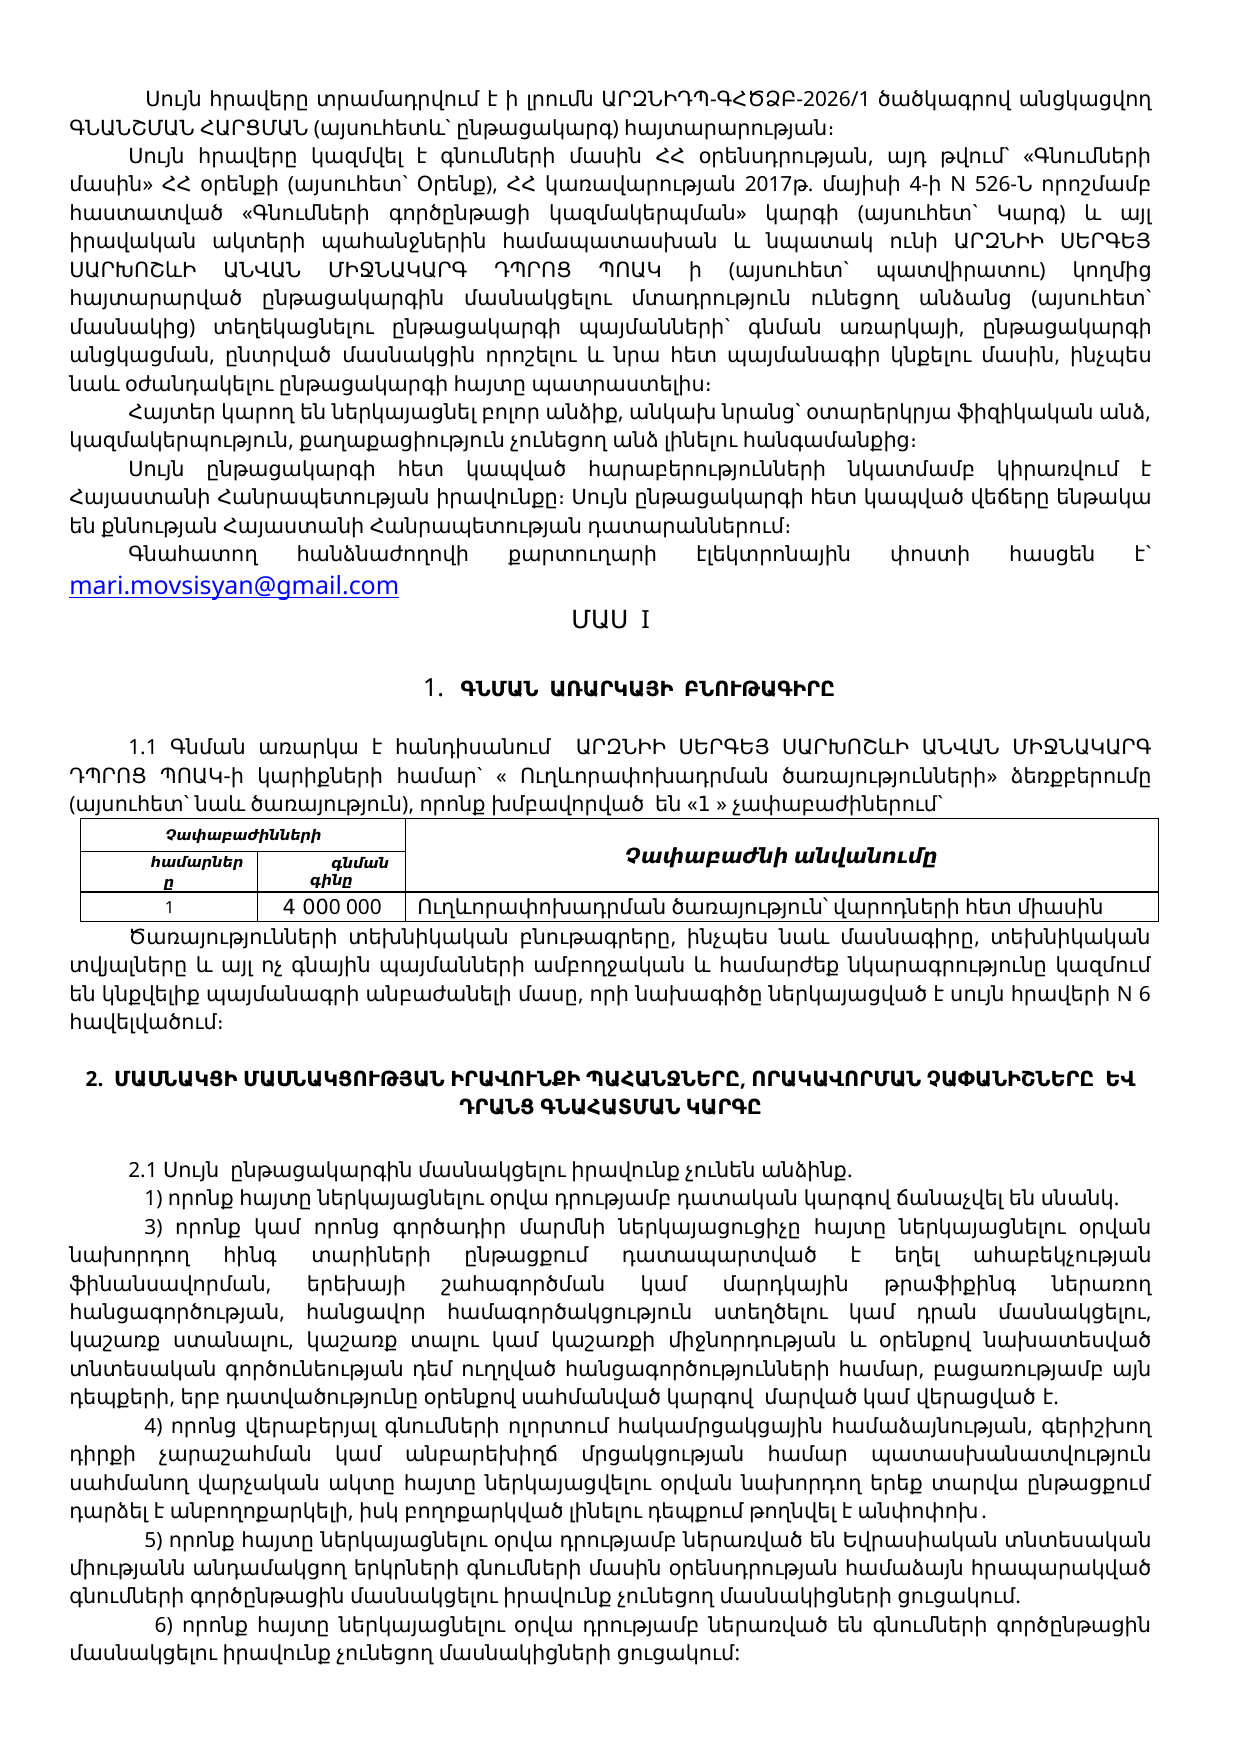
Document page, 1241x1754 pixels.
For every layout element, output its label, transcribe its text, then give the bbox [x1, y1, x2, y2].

text 2. ՄԱՍՆԱԿՑԻ ՄԱՍՆԱԿՑՈՒԹՅԱՆ ԻՐԱՎՈՒՆՔԻ ՊԱՀԱՆՋՆԵՐԸ, ՈՐԱԿԱՎՈՐՄԱՆ ՉԱՓԱՆԻՇՆԵՐԸ ԵՎ ԴՐԱՆՑ ԳՆԱՀԱՏՄԱՆ ԿԱՐԳԸ [69, 1064, 1152, 1121]
text ՄԱՍ I [69, 602, 1152, 636]
text 3) որոնք կամ որոնց գործադիր մարմնի ներկայացուցիչը հայտը ներկայացնելու օրվան նախորդող հինգ տարիների ընթացքում դատապարտված է եղել ահաբեկչության ֆինանսավորման, երեխայի շահագործման կամ մարդկային թրաֆիքինգ ներառող հանցագործության, հանցավոր համագործակցություն ստեղծելու կամ դրան մասնակցելու, կաշառք ստանալու, կաշառք տալու կամ կաշառքի միջնորդության և օրենքով նախատեսված տնտեսական գործունեության դեմ ուղղված հանցագործությունների համար, բացառությամբ այն դեպքերի, երբ դատվածությունը օրենքով սահմանված կարգով մարված կամ վերացված է. [69, 1212, 1152, 1411]
text Ծառայությունների տեխնիկական բնութագրերը, ինչպես նաև մասնագիրը, տեխնիկական տվյալները և այլ ոչ գնային պայմանների ամբողջական և համարժեք նկարագրությունը կազմում են կնքվելիք պայմանագրի անբաժանելի մասը, որի նախագիծը ներկայացված է սույն հրավերի N 6 հավելվածում։ [69, 922, 1152, 1036]
table_cell 4 000 000 [258, 893, 405, 921]
table_cell Ուղևորափոխադրման ծառայություն՝ վարոդների հետ միասին [406, 893, 1158, 921]
table_cell գնման գինը [258, 852, 405, 891]
text Գնահատող հանձնաժողովի քարտուղարի էլեկտրոնային փոստի հասցեն է` mari.movsisyan@gmail.com [69, 539, 1152, 602]
text 4) որոնց վերաբերյալ գնումների ոլորտում հակամրցակցային համաձայնության, գերիշխող դիրքի չարաշահման կամ անբարեխիղճ մրցակցության համար պատասխանատվություն սահմանող վարչական ակտը հայտը ներկայացվելու օրվան նախորդող երեք տարվա ընթացքում դարձել է անբողոքարկելի, իսկ բողոքարկված լինելու դեպքում թողնվել է անփոփոխ․ [69, 1411, 1152, 1525]
text 5) որոնք հայտը ներկայացնելու օրվա դրությամբ ներառված են Եվրասիական տնտեսական միությանն անդամակցող երկրների գնումների մասին օրենսդրության համաձայն հրապարակված գնումների գործընթացին մասնակցելու իրավունք չունեցող մասնակիցների ցուցակում. [69, 1525, 1152, 1610]
text Սույն հրավերը կազմվել է գնումների մասին ՀՀ օրենսդրության, այդ թվում` «Գնումների մասին» ՀՀ օրենքի (այսուհետ` Օրենք), ՀՀ կառավարության 2017թ. մայիսի 4-ի N 526-Ն որոշմամբ հաստատված «Գնումների գործընթացի կազմակերպման» կարգի (այսուհետ` Կարգ) և այլ իրավական ակտերի պահանջներին համապատասխան և նպատակ ունի ԱՐԶՆԻԻ ՍԵՐԳԵՅ ՍԱՐԽՈՇևԻ ԱՆՎԱՆ ՄԻՋՆԱԿԱՐԳ ԴՊՐՈՑ ՊՈԱԿ ի (այսուհետ` պատվիրատու) կողմից հայտարարված ընթացակարգին մասնակցելու մտադրություն ունեցող անձանց (այսուհետ` մասնակից) տեղեկացնելու ընթացակարգի պայմանների` գնման առարկայի, ընթացակարգի անցկացման, ընտրված մասնակցին որոշելու և նրա հետ պայմանագիր կնքելու մասին, ինչպես նաև օժանդակելու ընթացակարգի հայտը պատրաստելիս։ [69, 141, 1152, 397]
text Հայտեր կարող են ներկայացնել բոլոր անձիք, անկախ նրանց` օտարերկրյա ֆիզիկական անձ, կազմակերպություն, քաղաքացիություն չունեցող անձ լինելու հանգամանքից։ [69, 397, 1152, 454]
list ԳՆՄԱՆ ԱՌԱՐԿԱՅԻ ԲՆՈՒԹԱԳԻՐԸ [107, 670, 1152, 704]
table_header Չափաբաժինների [81, 819, 405, 851]
text Սույն ընթացակարգի հետ կապված հարաբերությունների նկատմամբ կիրառվում է Հայաստանի Հանրապետության իրավունքը։ Սույն ընթացակարգի հետ կապված վեճերը ենթակա են քննության Հայաստանի Հանրապետության դատարաններում։ [69, 454, 1152, 539]
table_cell համարները [81, 852, 257, 891]
text Սույն հրավերը տրամադրվում է ի լրումն ԱՐԶՆԻԴՊ-ԳՀԾՁԲ-2026/1 ծածկագրով անցկացվող ԳՆԱՆՇՄԱՆ ՀԱՐՑՄԱՆ (այսուհետև` ընթացակարգ) հայտարարության։ [69, 84, 1152, 141]
text 2.1 Սույն ընթացակարգին մասնակցելու իրավունք չունեն անձինք. [69, 1155, 1152, 1183]
text 1) որոնք հայտը ներկայացնելու օրվա դրությամբ դատական կարգով ճանաչվել են սնանկ. [69, 1183, 1152, 1212]
table_cell 1 [81, 893, 257, 921]
text 6) որոնք հայտը ներկայացնելու օրվա դրությամբ ներառված են գնումների գործընթացին մասնակցելու իրավունք չունեցող մասնակիցների ցուցակում: [69, 1610, 1152, 1667]
table_header Չափաբաժնի անվանումը [406, 819, 1158, 891]
subtitle 1.1 Գնման առարկա է հանդիսանում ԱՐԶՆԻԻ ՍԵՐԳԵՅ ՍԱՐԽՈՇևԻ ԱՆՎԱՆ ՄԻՋՆԱԿԱՐԳ ԴՊՐՈՑ ՊՈԱԿ-ի կարիքների համար` « Ուղևորափոխադրման ծառայությունների» ձեռքբերումը (այսուհետ` նաև ծառայություն), որոնք խմբավորված են «1 » չափաբաժիներում` [69, 732, 1152, 818]
